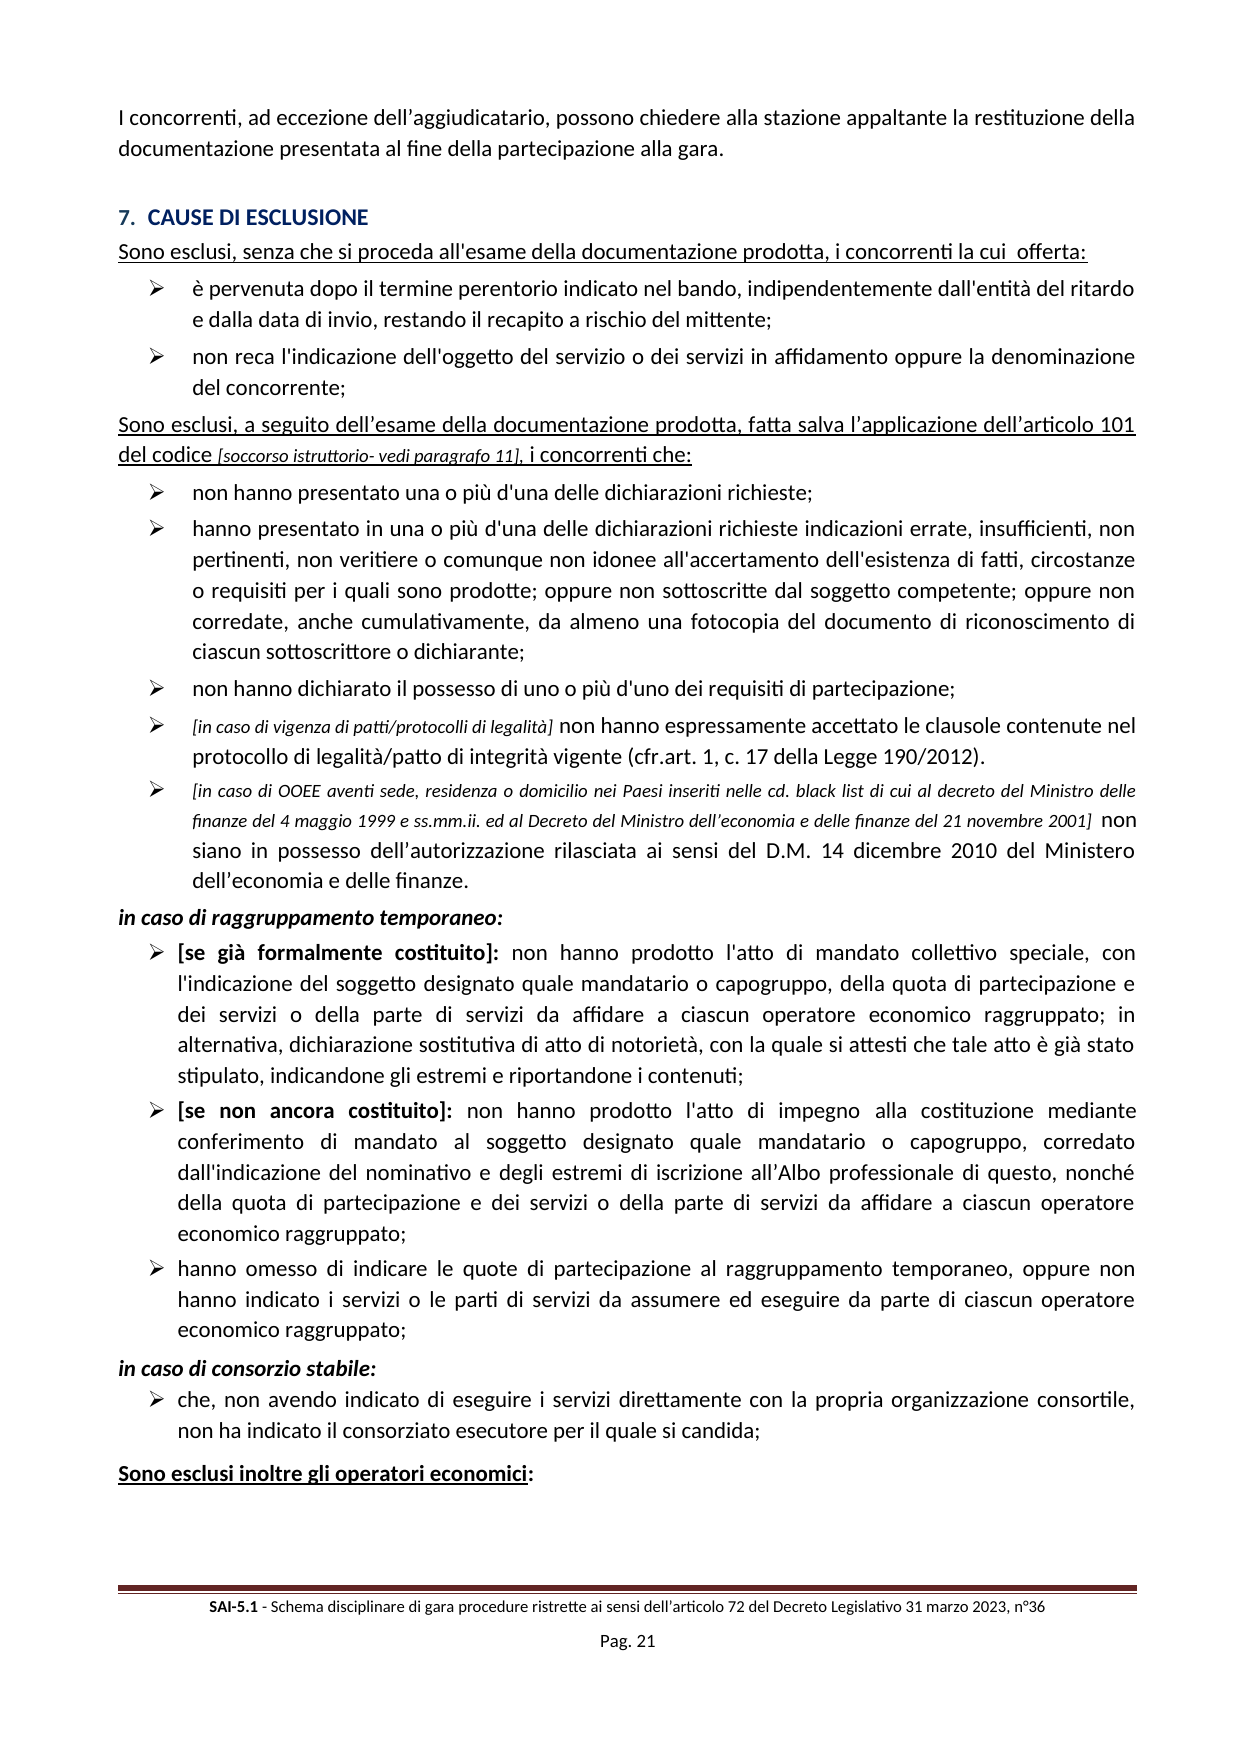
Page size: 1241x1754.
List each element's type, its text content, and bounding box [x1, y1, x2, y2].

list non hanno presentato una o più d'una delle dichiarazioni richieste; [148, 478, 1137, 506]
text Sono esclusi inoltre gli operatori economici: [118, 1459, 1137, 1487]
list non hanno dichiarato il possesso di uno o più d'uno dei requisiti di partecipazione; [148, 674, 1137, 702]
list hanno presentato in una o più d'una delle dichiarazioni richieste indicazioni errate, insufficienti, non pertinenti, non veritiere o comunque non idonee all'accertamento dell'esistenza di fatti, circostanze o requisiti per i quali sono prodotte; oppure non sottoscritte dal soggetto competente; oppure non corredate, anche cumulativamente, da almeno una fotocopia del documento di riconoscimento di ciascun sottoscrittore o dichiarante; [148, 514, 1137, 666]
list [se già formalmente costituito]: non hanno prodotto l'atto di mandato collettivo speciale, con l'indicazione del soggetto designato quale mandatario o capogruppo, della quota di partecipazione e dei servizi o della parte di servizi da affidare a ciascun operatore economico raggruppato; in alternativa, dichiarazione sostitutiva di atto di notorietà, con la quale si attesti che tale atto è già stato stipulato, indicandone gli estremi e riportandone i contenuti; [148, 938, 1137, 1089]
list [se non ancora costituito]: non hanno prodotto l'atto di impegno alla costituzione mediante conferimento di mandato al soggetto designato quale mandatario o capogruppo, corredato dall'indicazione del nominativo e degli estremi di iscrizione all’Albo professionale di questo, nonché della quota di partecipazione e dei servizi o della parte di servizi da affidare a ciascun operatore economico raggruppato; [148, 1096, 1137, 1247]
text Sono esclusi, senza che si proceda all'esame della documentazione prodotta, i concorrenti la cui offerta: [118, 237, 1137, 266]
subtitle Cause di esclusione [118, 202, 1137, 232]
list che, non avendo indicato di eseguire i servizi direttamente con la propria organizzazione consortile, non ha indicato il consorziato esecutore per il quale si candida; [148, 1385, 1137, 1444]
list è pervenuta dopo il termine perentorio indicato nel bando, indipendentemente dall'entità del ritardo e dalla data di invio, restando il recapito a rischio del mittente; [148, 274, 1137, 333]
text in caso di consorzio stabile: [118, 1354, 1137, 1382]
list hanno omesso di indicare le quote di partecipazione al raggruppamento temporaneo, oppure non hanno indicato i servizi o le parti di servizi da assumere ed eseguire da parte di ciascun operatore economico raggruppato; [148, 1254, 1137, 1343]
text I concorrenti, ad eccezione dell’aggiudicatario, possono chiedere alla stazione appaltante la restituzione della documentazione presentata al fine della partecipazione alla gara. [118, 103, 1137, 162]
list non reca l'indicazione dell'oggetto del servizio o dei servizi in affidamento oppure la denominazione del concorrente; [148, 342, 1137, 401]
list [in caso di OOEE aventi sede, residenza o domicilio nei Paesi inseriti nelle cd. black list di cui al decreto del Ministro delle finanze del 4 maggio 1999 e ss.mm.ii. ed al Decreto del Ministro dell’economia e delle finanze del 21 novembre 2001] non siano in possesso dell’autorizzazione rilasciata ai sensi del D.M. 14 dicembre 2010 del Ministero dell’economia e delle finanze. [148, 779, 1137, 894]
text in caso di raggruppamento temporaneo: [118, 903, 1137, 931]
list [in caso di vigenza di patti/protocolli di legalità] non hanno espressamente accettato le clausole contenute nel protocollo di legalità/patto di integrità vigente (cfr.art. 1, c. 17 della Legge 190/2012). [148, 711, 1137, 770]
text Sono esclusi, a seguito dell’esame della documentazione prodotta, fatta salva l’applicazione dell’articolo 101 del codice [soccorso istruttorio- vedi paragrafo 11], i concorrenti che: [118, 410, 1137, 469]
